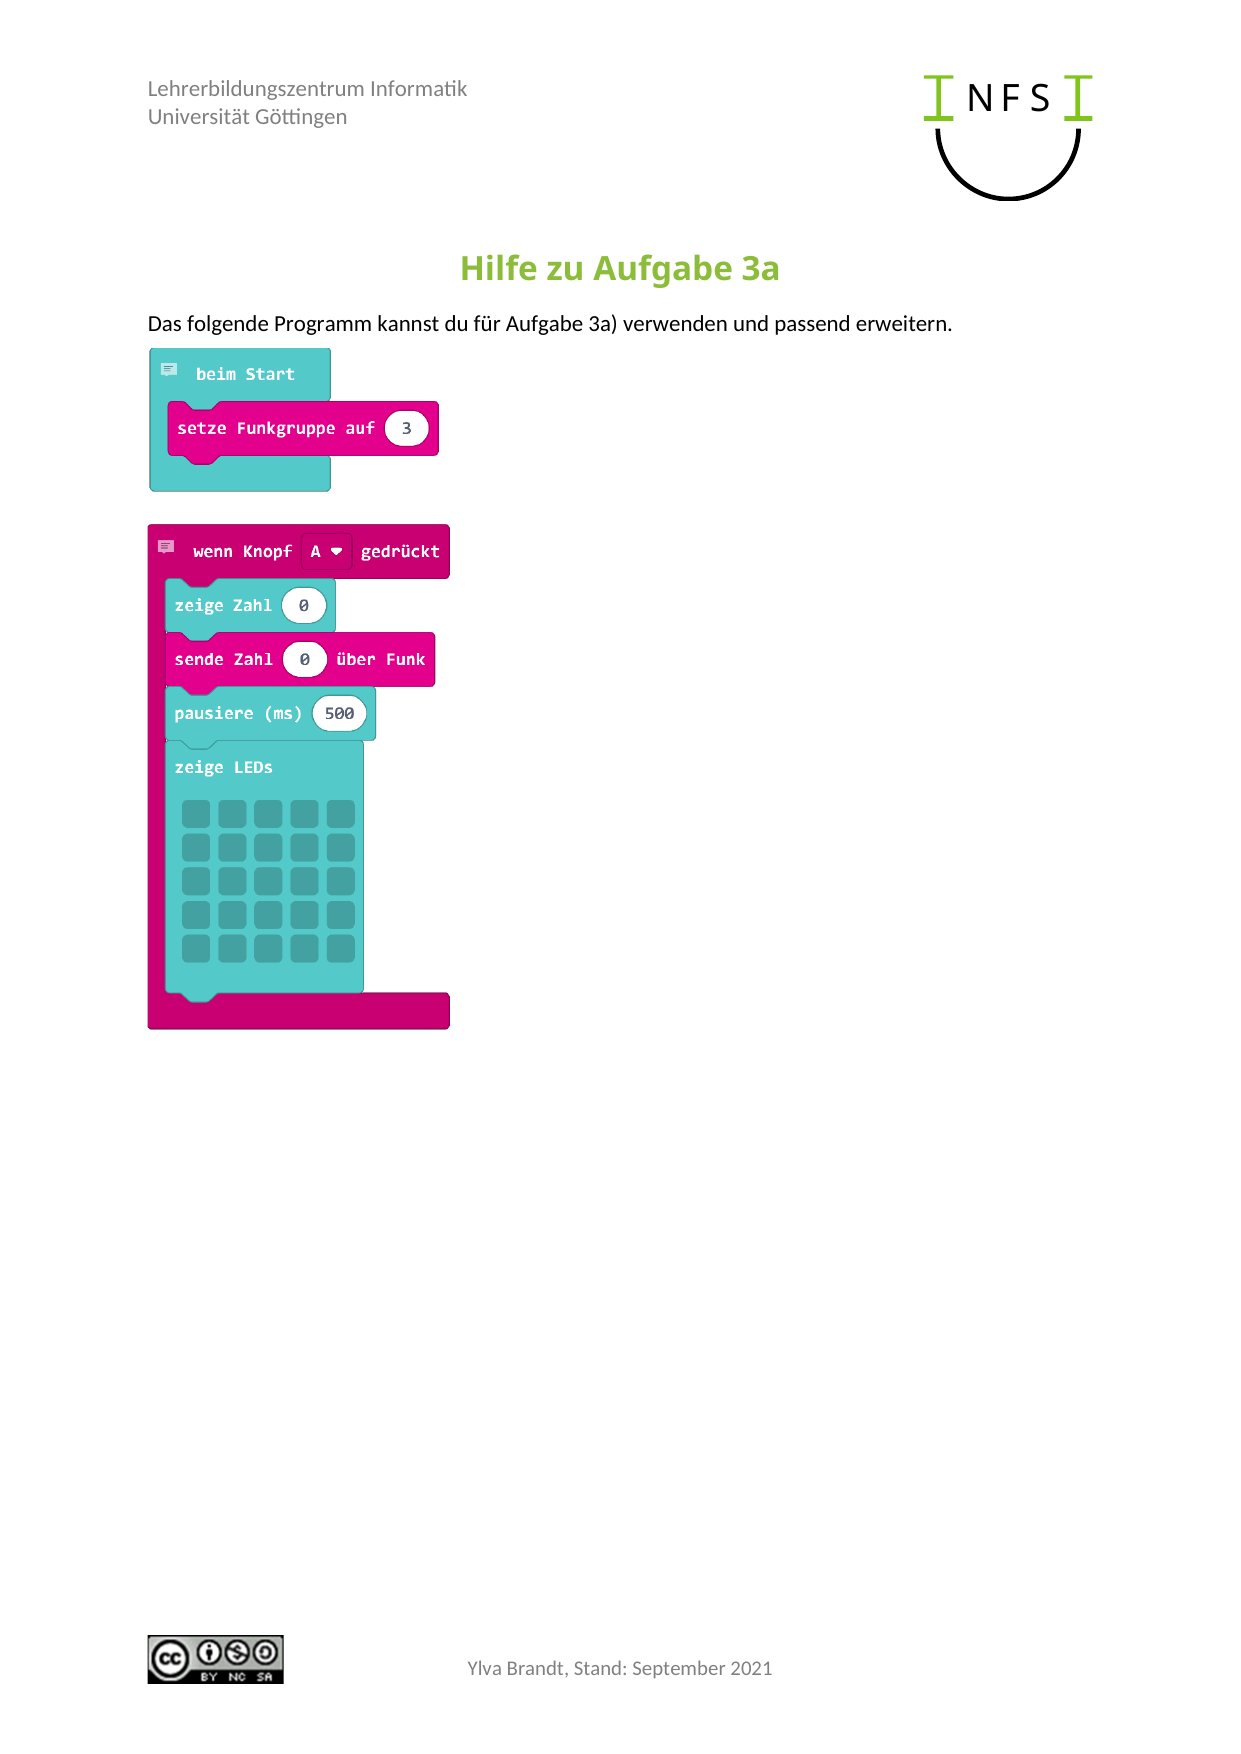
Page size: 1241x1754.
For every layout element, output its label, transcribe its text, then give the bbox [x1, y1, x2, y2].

subtitle Hilfe zu Aufgabe 3a [148, 245, 1093, 290]
picture [147, 1635, 284, 1684]
picture [147, 348, 455, 1034]
text Das folgende Programm kannst du für Aufgabe 3a) verwenden und passend erweitern. [148, 309, 1093, 338]
